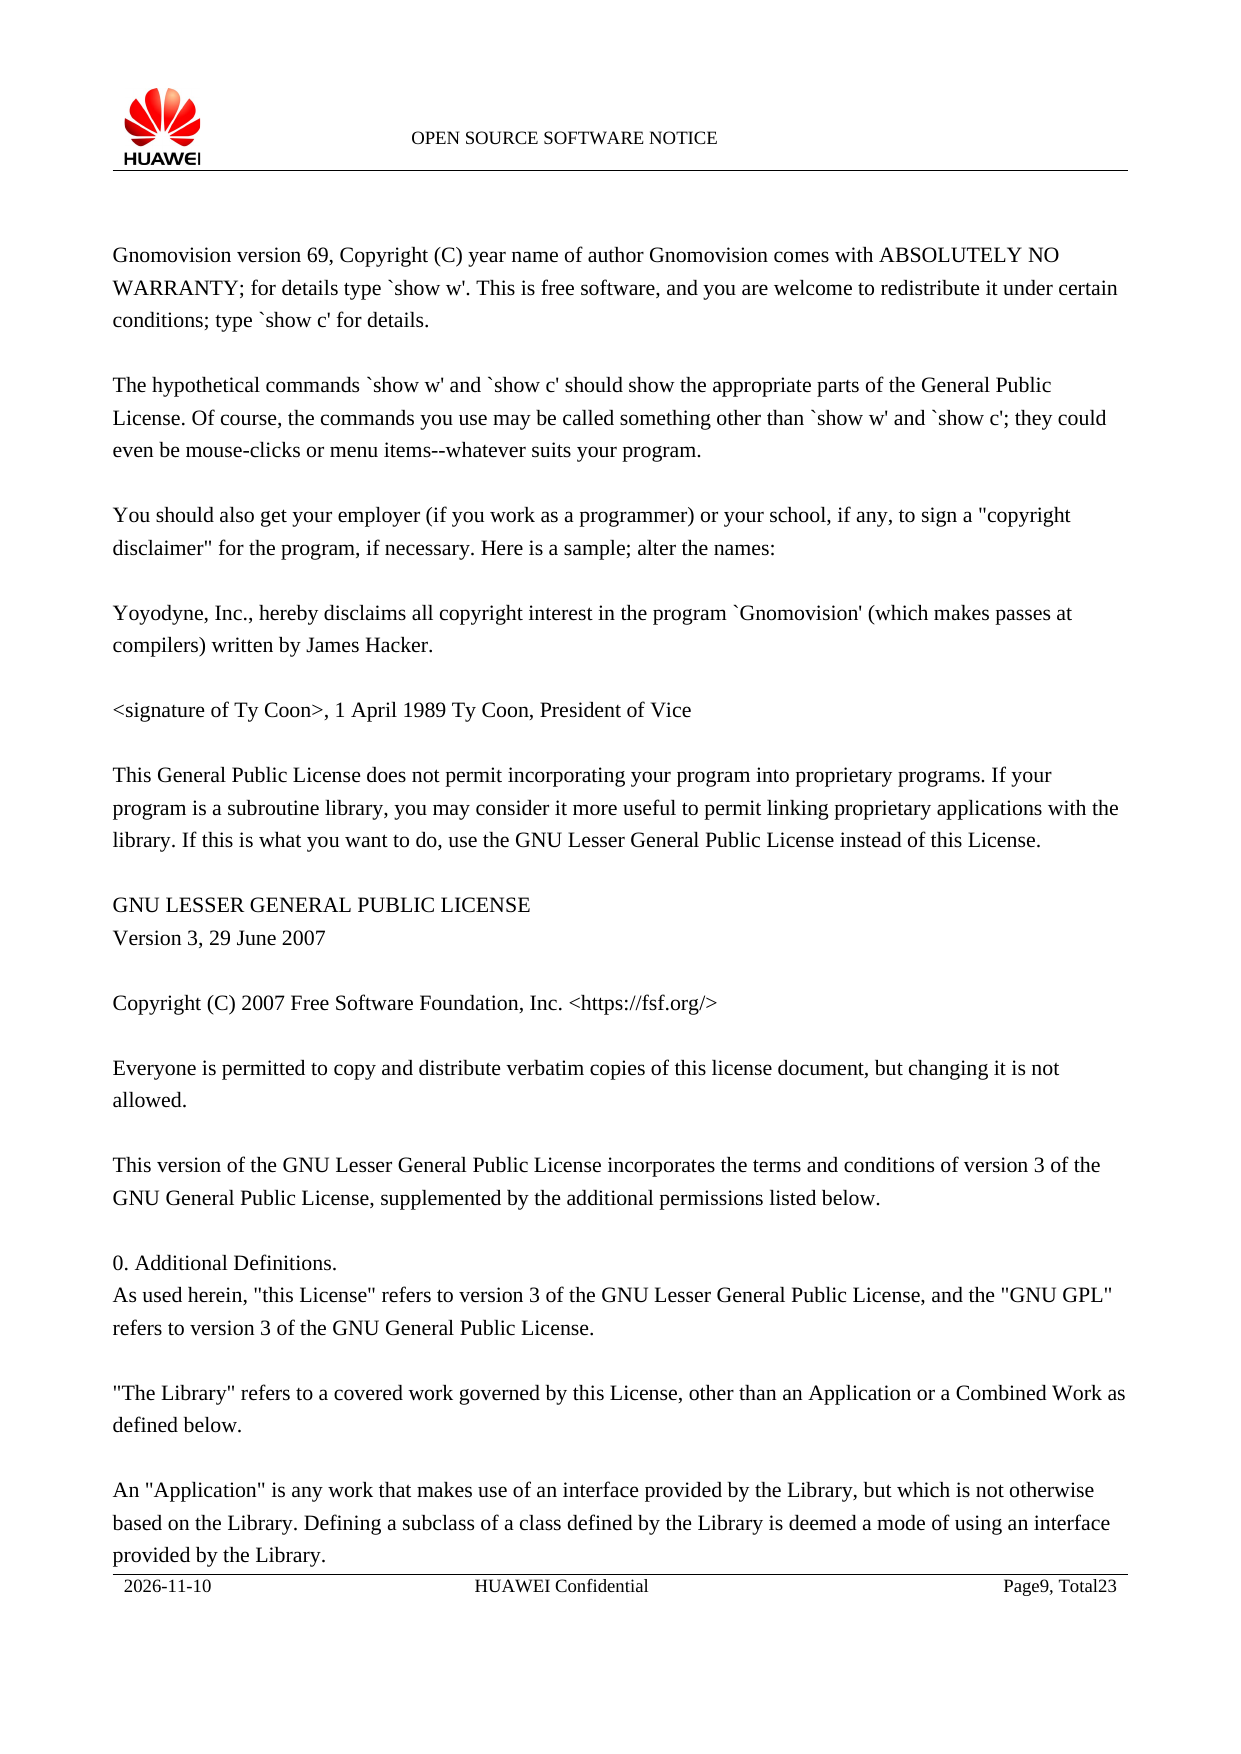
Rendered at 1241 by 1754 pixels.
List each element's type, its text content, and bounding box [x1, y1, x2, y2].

picture [124, 88, 201, 165]
